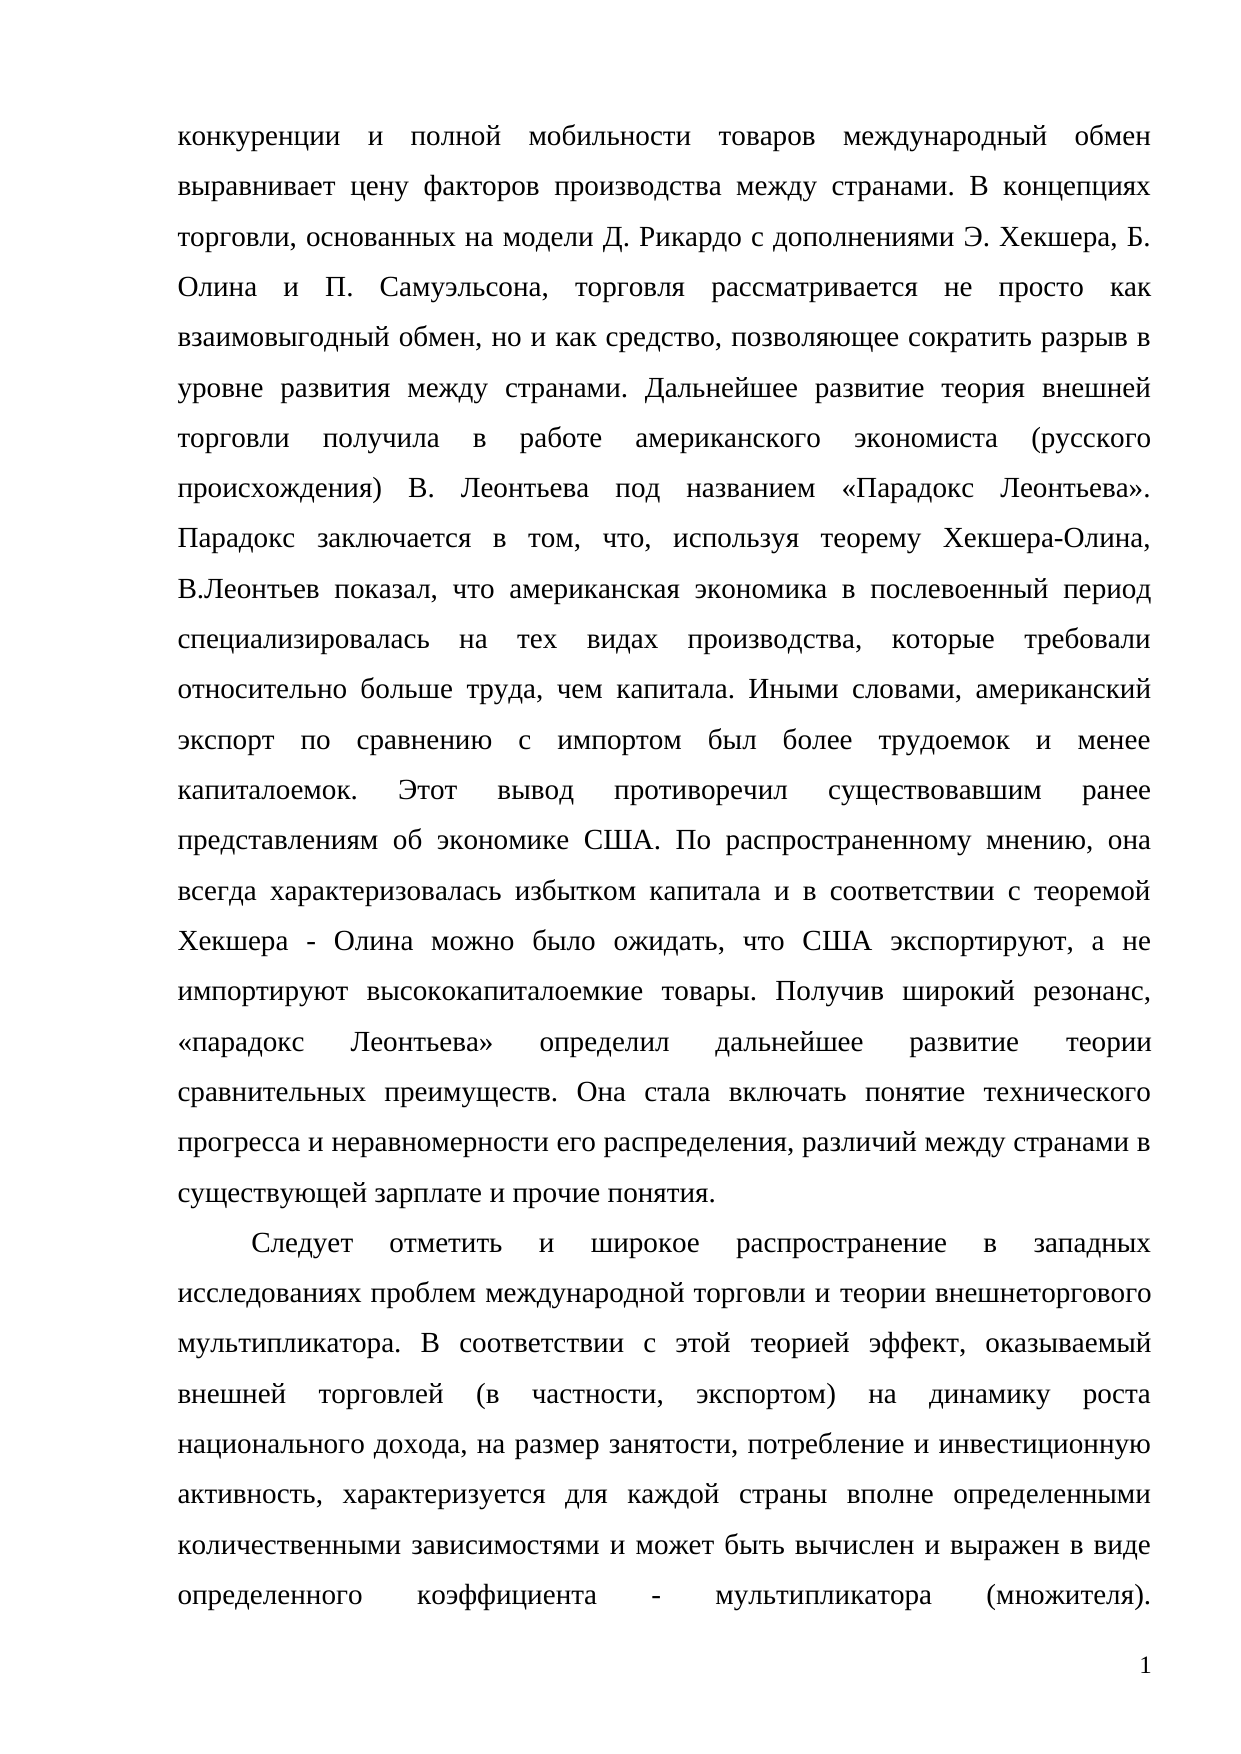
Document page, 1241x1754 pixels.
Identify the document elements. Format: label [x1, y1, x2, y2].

text [177, 118, 1152, 1208]
text [177, 1225, 1152, 1611]
